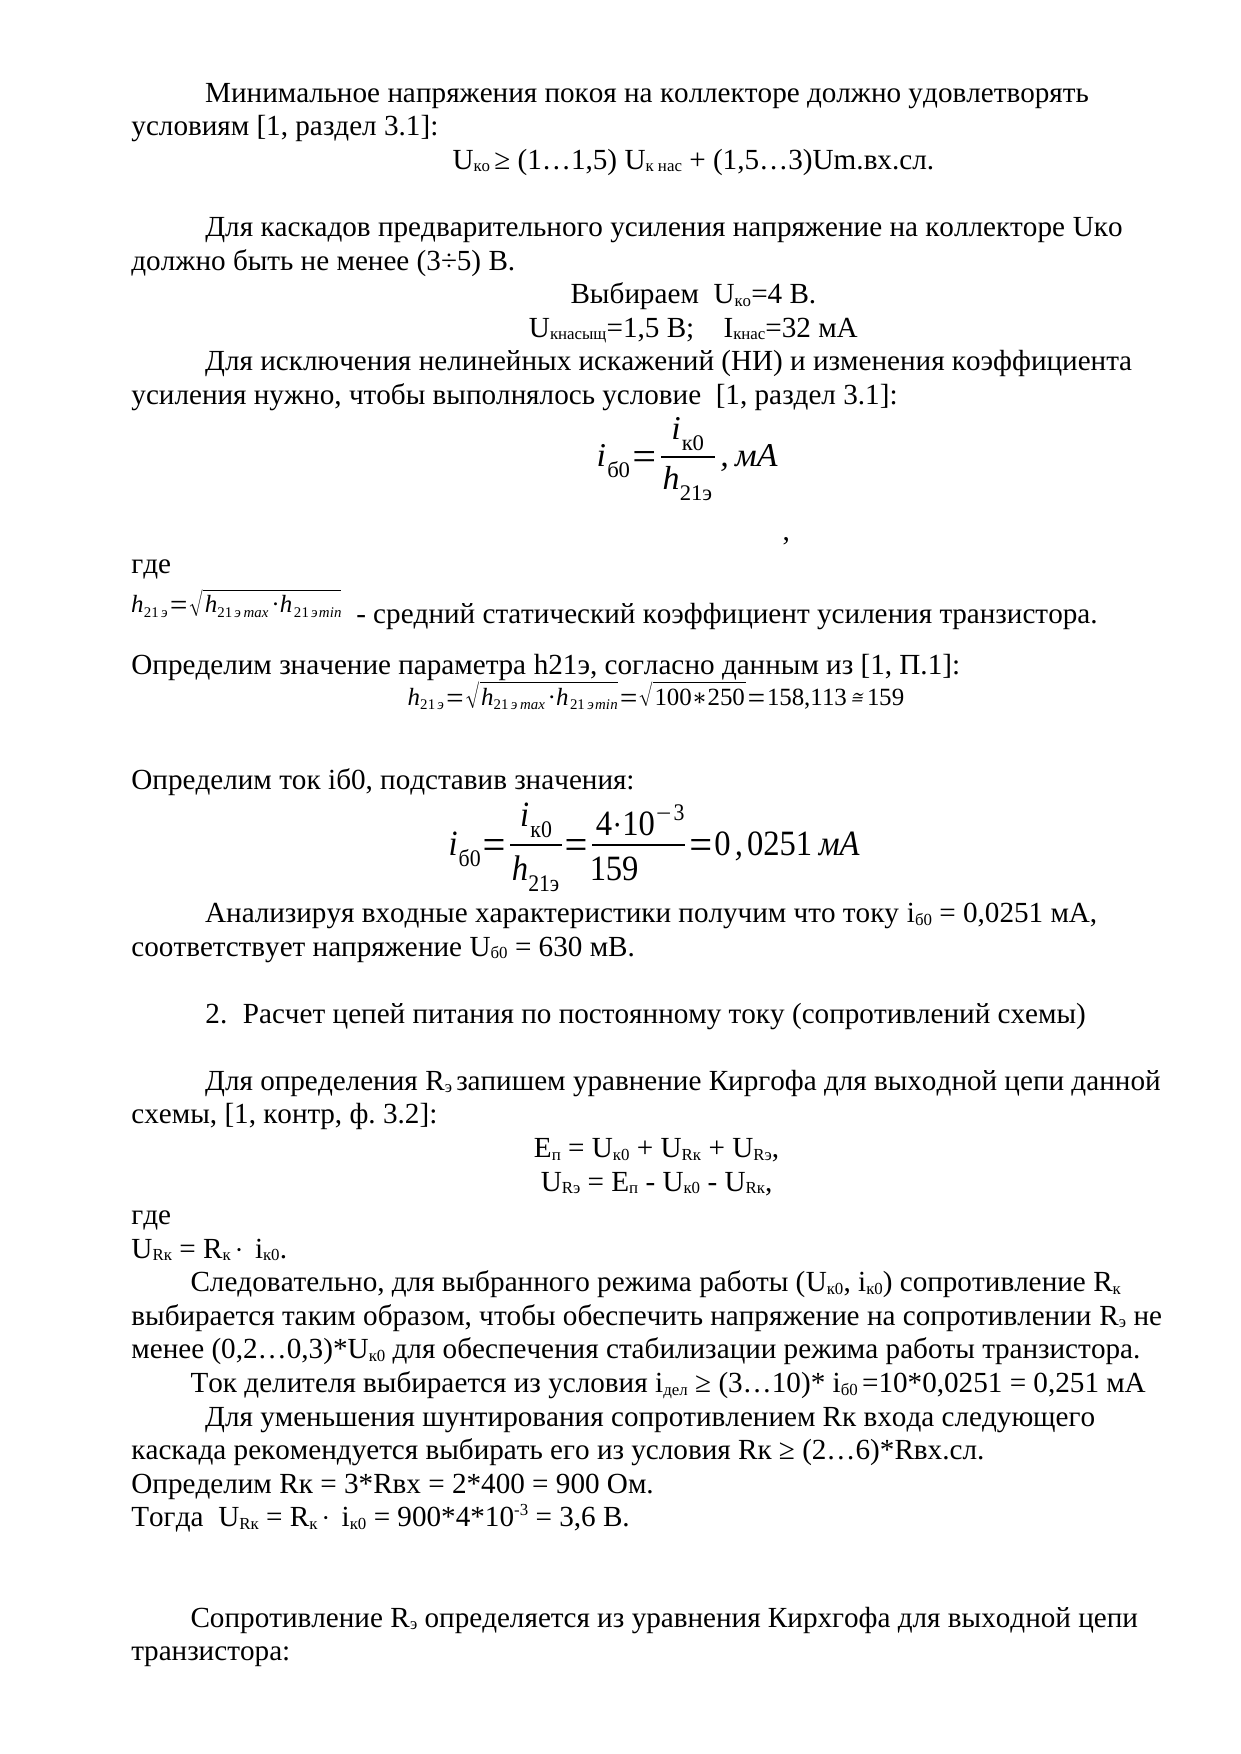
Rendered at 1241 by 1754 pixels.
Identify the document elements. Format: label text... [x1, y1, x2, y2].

text Определим ток iб0, подставив значения: [131, 747, 1181, 795]
text - средний статический коэффициент усиления транзистора. [131, 580, 1181, 630]
text Uко ≥ (1…1,5) Uк нас + (1,5…3)Um.вх.сл. [131, 142, 1181, 176]
text Определим Rк = 3*Rвх = 2*400 = 900 Ом. [131, 1466, 1181, 1499]
text Для уменьшения шунтирования сопротивлением Rк входа следующего каскада рекомендуется выбирать его из условия Rк ≥ (2…6)*Rвх.сл. [131, 1399, 1181, 1466]
text Тогда URк = Rк iк0 = 900*4*10-3 = 3,6 В. [131, 1499, 1181, 1533]
text Для каскадов предварительного усиления напряжение на коллекторе Uко должно быть не менее (3÷5) В. [131, 209, 1181, 276]
text , [131, 410, 1181, 546]
text Сопротивление Rэ определяется из уравнения Кирхгофа для выходной цепи транзистора: [131, 1600, 1181, 1667]
text Еп = Uк0 + URк + URэ, [131, 1130, 1181, 1164]
text где [131, 546, 1181, 580]
text URк = Rк iк0. [131, 1231, 1181, 1264]
text URэ = Еп - Uк0 - URк, [131, 1164, 1181, 1197]
list Расчет цепей питания по постоянному току (сопротивлений схемы) [205, 996, 1181, 1029]
text Для исключения нелинейных искажений (НИ) и изменения коэффициента усиления нужно, чтобы выполнялось условие [1, раздел 3.1]: [131, 343, 1181, 410]
text Для определения Rэ запишем уравнение Киргофа для выходной цепи данной схемы, [1, контр, ф. 3.2]: [131, 1063, 1181, 1130]
text Uкнасыщ=1,5 В; Iкнас=32 мА [131, 310, 1181, 343]
text где [131, 1197, 1181, 1231]
text Минимальное напряжения покоя на коллекторе должно удовлетворять условиям [1, раздел 3.1]: [131, 75, 1181, 142]
text Следовательно, для выбранного режима работы (Uк0, iк0) сопротивление Rк выбирается таким образом, чтобы обеспечить напряжение на сопротивлении Rэ не менее (0,2…0,3)*Uк0 для обеспечения стабилизации режима работы транзистора. [131, 1264, 1181, 1365]
text Определим значение параметра h21э, согласно данным из [1, П.1]: [131, 630, 1181, 680]
text Ток делителя выбирается из условия iдел ≥ (3…10)* iб0 =10*0,0251 = 0,251 мА [131, 1365, 1181, 1399]
text Выбираем Uко=4 В. [131, 276, 1181, 310]
text Анализируя входные характеристики получим что току iб0 = 0,0251 мА, соответствует напряжение Uб0 = 630 мВ. [131, 895, 1181, 962]
